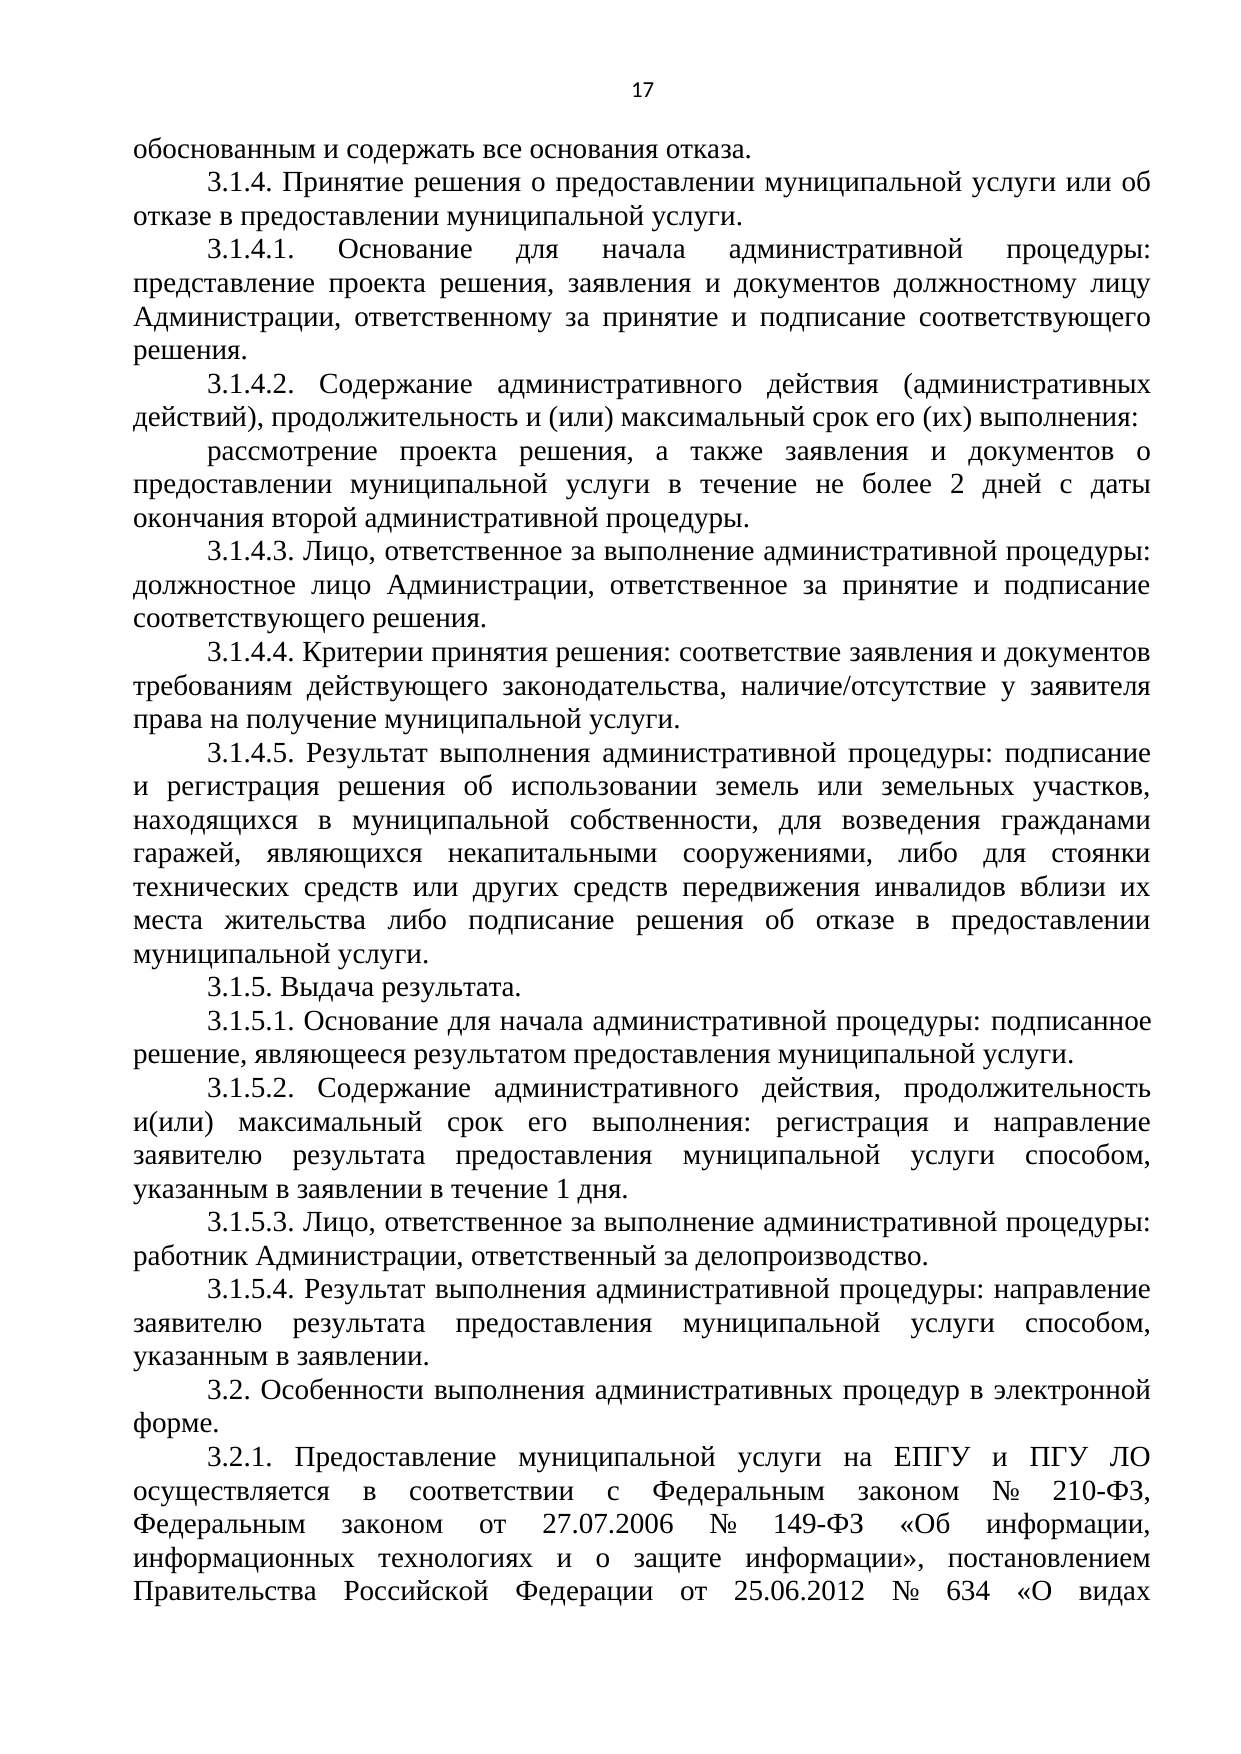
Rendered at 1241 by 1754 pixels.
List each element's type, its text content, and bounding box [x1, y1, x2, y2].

text 3.1.5.3. Лицо, ответственное за выполнение административной процедуры: работник Администрации, ответственный за делопроизводство. [133, 1204, 1152, 1271]
text 3.1.5. Выдача результата. [133, 969, 1152, 1003]
text рассмотрение проекта решения, а также заявления и документов о предоставлении муниципальной услуги в течение не более 2 дней с даты окончания второй административной процедуры. [133, 433, 1152, 533]
text 3.1.4.3. Лицо, ответственное за выполнение административной процедуры: должностное лицо Администрации, ответственное за принятие и подписание соответствующего решения. [133, 533, 1152, 634]
text 3.1.4.2. Содержание административного действия (административных действий), продолжительность и (или) максимальный срок его (их) выполнения: [133, 366, 1152, 433]
text 3.1.4.5. Результат выполнения административной процедуры: подписание и регистрация решения об использовании земель или земельных участков, находящихся в муниципальной собственности, для возведения гражданами гаражей, являющихся некапитальными сооружениями, либо для стоянки технических средств или других средств передвижения инвалидов вблизи их места жительства либо подписание решения об отказе в предоставлении муниципальной услуги. [133, 735, 1152, 969]
text 3.1.5.2. Содержание административного действия, продолжительность и(или) максимальный срок его выполнения: регистрация и направление заявителю результата предоставления муниципальной услуги способом, указанным в заявлении в течение 1 дня. [133, 1070, 1152, 1204]
text 3.1.5.1. Основание для начала административной процедуры: подписанное решение, являющееся результатом предоставления муниципальной услуги. [133, 1003, 1152, 1070]
text 3.2. Особенности выполнения административных процедур в электронной форме. [133, 1372, 1152, 1439]
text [133, 1439, 1152, 1607]
text 3.1.4.1. Основание для начала административной процедуры: представление проекта решения, заявления и документов должностному лицу Администрации, ответственному за принятие и подписание соответствующего решения. [133, 232, 1152, 366]
text 3.1.4.4. Критерии принятия решения: соответствие заявления и документов требованиям действующего законодательства, наличие/отсутствие у заявителя права на получение муниципальной услуги. [133, 634, 1152, 735]
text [133, 131, 1152, 164]
text 3.1.5.4. Результат выполнения административной процедуры: направление заявителю результата предоставления муниципальной услуги способом, указанным в заявлении. [133, 1271, 1152, 1372]
text 3.1.4. Принятие решения о предоставлении муниципальной услуги или об отказе в предоставлении муниципальной услуги. [133, 164, 1152, 232]
